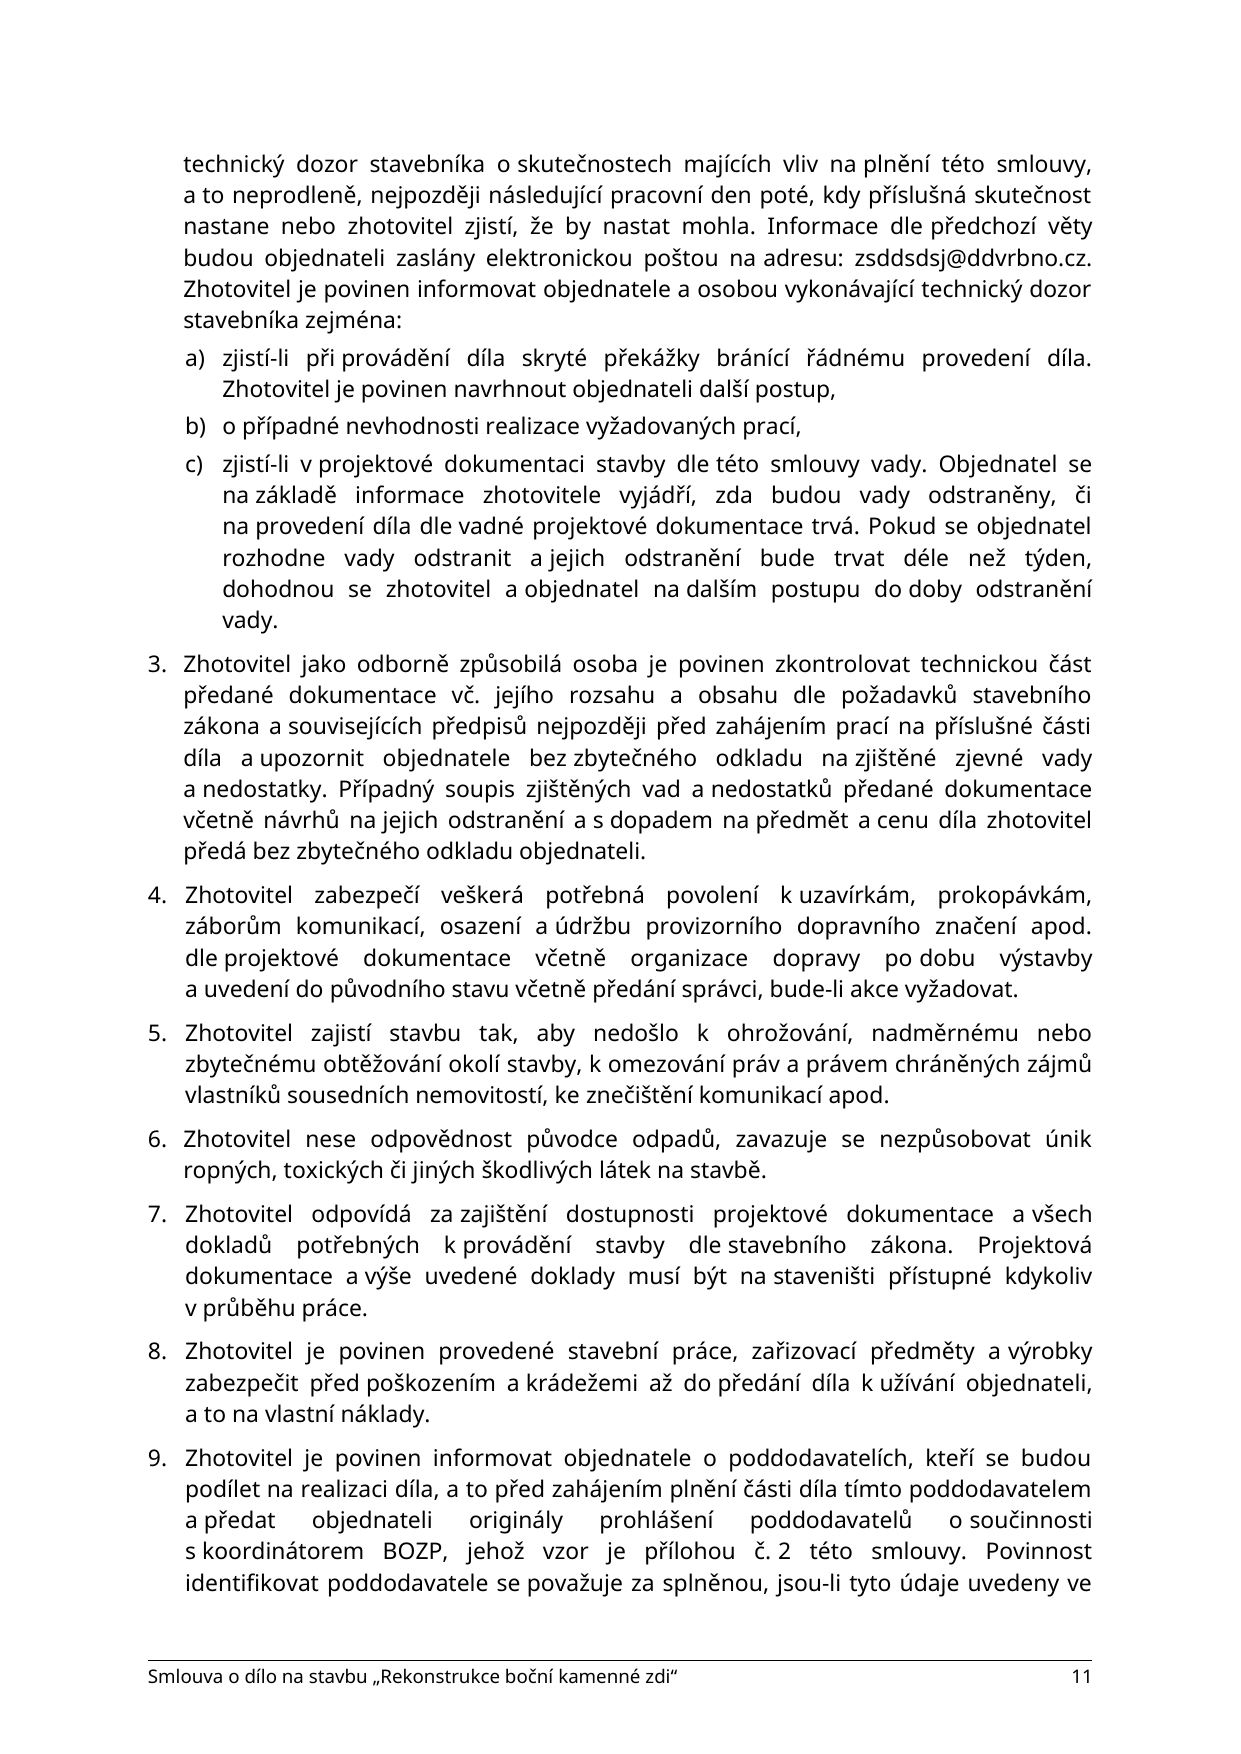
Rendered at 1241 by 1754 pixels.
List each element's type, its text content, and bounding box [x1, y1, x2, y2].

list Zhotovitel odpovídá za zajištění dostupnosti projektové dokumentace a všech dokladů potřebných k provádění stavby dle stavebního zákona. Projektová dokumentace a výše uvedené doklady musí být na staveništi přístupné kdykoliv v průběhu práce. [148, 1198, 1092, 1323]
list Zhotovitel nese odpovědnost původce odpadů, zavazuje se nezpůsobovat únik ropných, toxických či jiných škodlivých látek na stavbě. [148, 1123, 1092, 1185]
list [148, 1441, 1092, 1598]
list zjistí-li při provádění díla skryté překážky bránící řádnému provedení díla. Zhotovitel je povinen navrhnout objednateli další postup, [185, 341, 1092, 404]
list Zhotovitel jako odborně způsobilá osoba je povinen zkontrolovat technickou část předané dokumentace vč. jejího rozsahu a obsahu dle požadavků stavebního zákona a souvisejících předpisů nejpozději před zahájením prací na příslušné části díla a upozornit objednatele bez zbytečného odkladu na zjištěné zjevné vady a nedostatky. Případný soupis zjištěných vad a nedostatků předané dokumentace včetně návrhů na jejich odstranění a s dopadem na předmět a cenu díla zhotovitel předá bez zbytečného odkladu objednateli. [148, 648, 1092, 866]
list Zhotovitel je povinen provedené stavební práce, zařizovací předměty a výrobky zabezpečit před poškozením a krádežemi až do předání díla k užívání objednateli, a to na vlastní náklady. [148, 1335, 1092, 1429]
list Zhotovitel zajistí stavbu tak, aby nedošlo k ohrožování, nadměrnému nebo zbytečnému obtěžování okolí stavby, k omezování práv a právem chráněných zájmů vlastníků sousedních nemovitostí, ke znečištění komunikací apod. [148, 1016, 1092, 1110]
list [148, 148, 1092, 335]
list o případné nevhodnosti realizace vyžadovaných prací, [185, 410, 1092, 441]
list Zhotovitel zabezpečí veškerá potřebná povolení k uzavírkám, prokopávkám, záborům komunikací, osazení a údržbu provizorního dopravního značení apod. dle projektové dokumentace včetně organizace dopravy po dobu výstavby a uvedení do původního stavu včetně předání správci, bude-li akce vyžadovat. [148, 879, 1092, 1004]
list zjistí-li v projektové dokumentaci stavby dle této smlouvy vady. Objednatel se na základě informace zhotovitele vyjádří, zda budou vady odstraněny, či na provedení díla dle vadné projektové dokumentace trvá. Pokud se objednatel rozhodne vady odstranit a jejich odstranění bude trvat déle než týden, dohodnou se zhotovitel a objednatel na dalším postupu do doby odstranění vady. [185, 448, 1092, 635]
